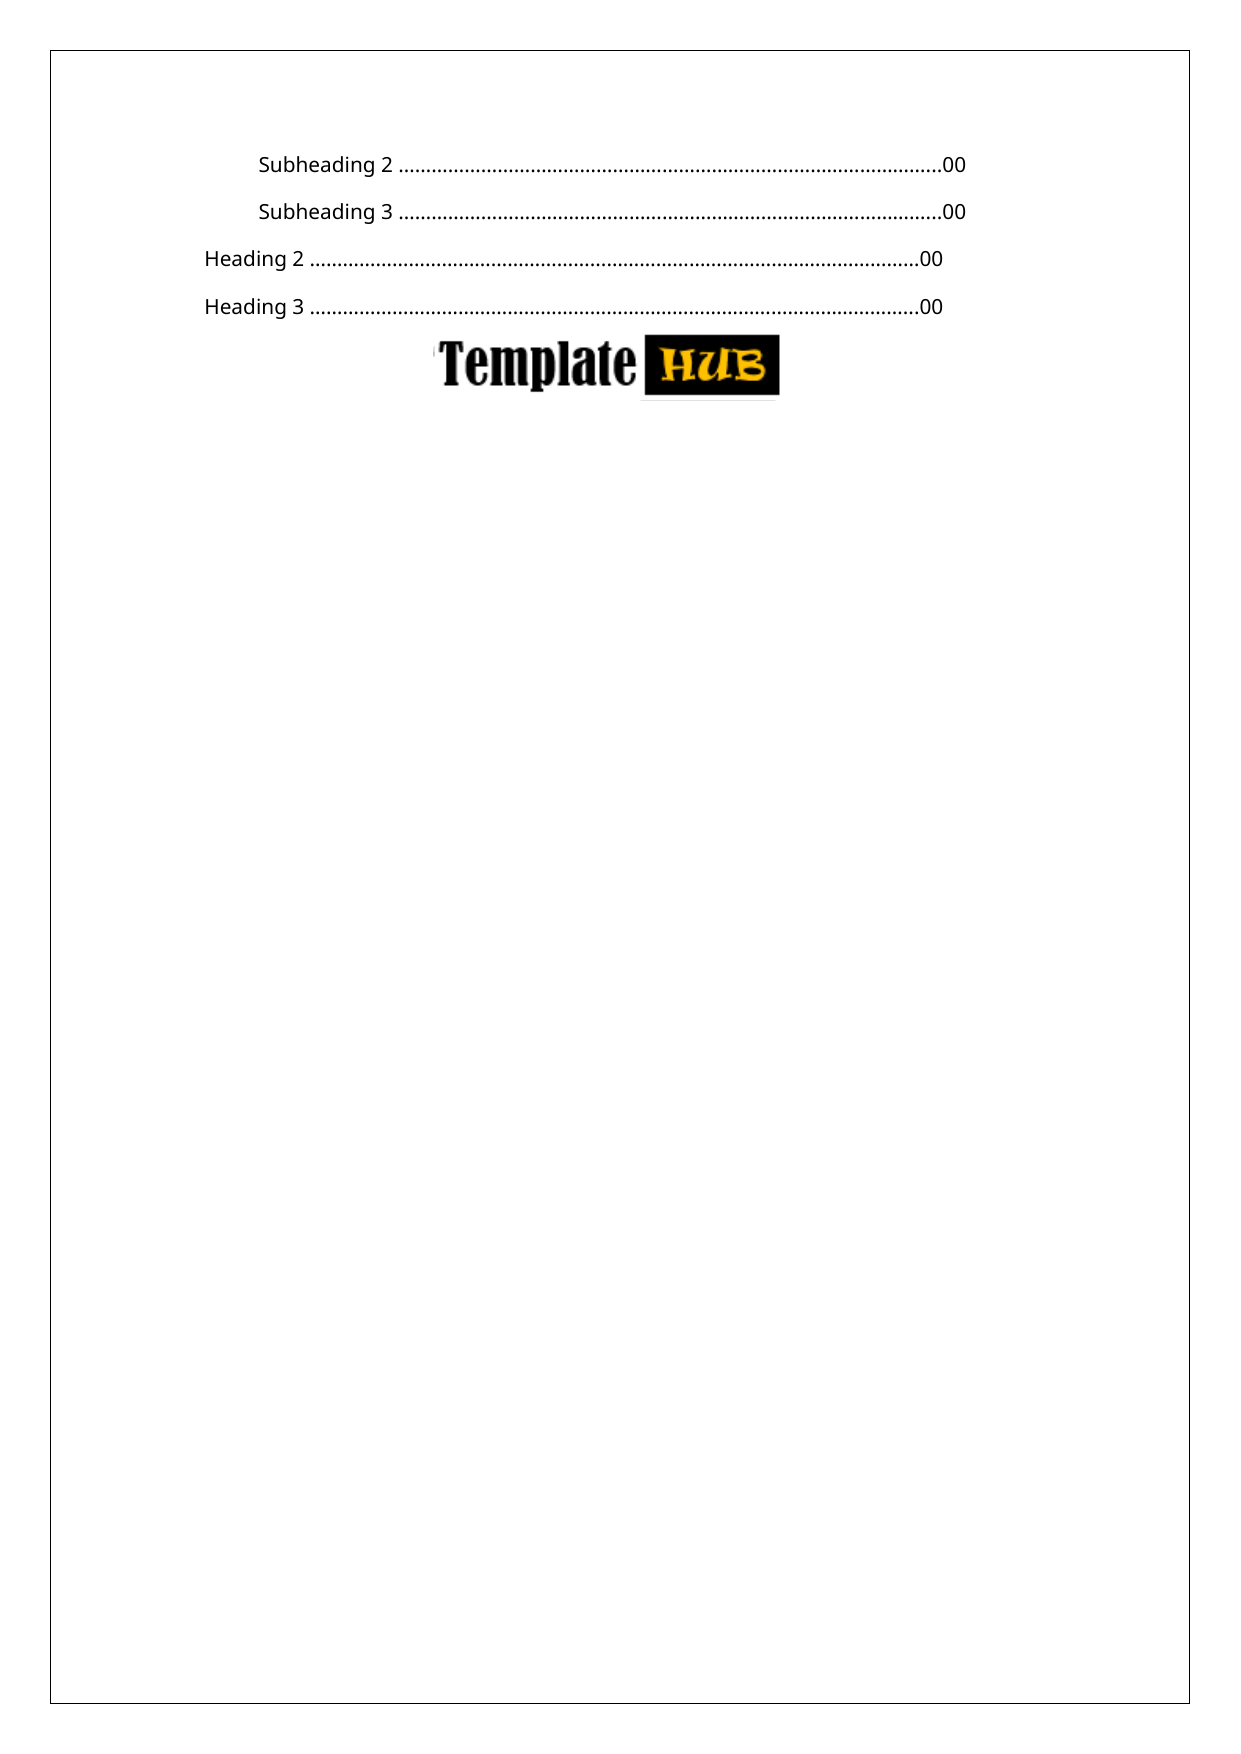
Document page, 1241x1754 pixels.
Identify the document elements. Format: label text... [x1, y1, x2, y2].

text Heading 3 ………………………………………………………………………………………………...00 [150, 292, 1090, 320]
text Subheading 2 ……………………………………………………………………………………...00 [150, 150, 1090, 178]
text Heading 2 ……………………………………………...…………………………………………………00 [150, 244, 1090, 273]
text Subheading 3 ……………………………………………………………………………………...00 [150, 197, 1090, 226]
picture [429, 332, 786, 405]
